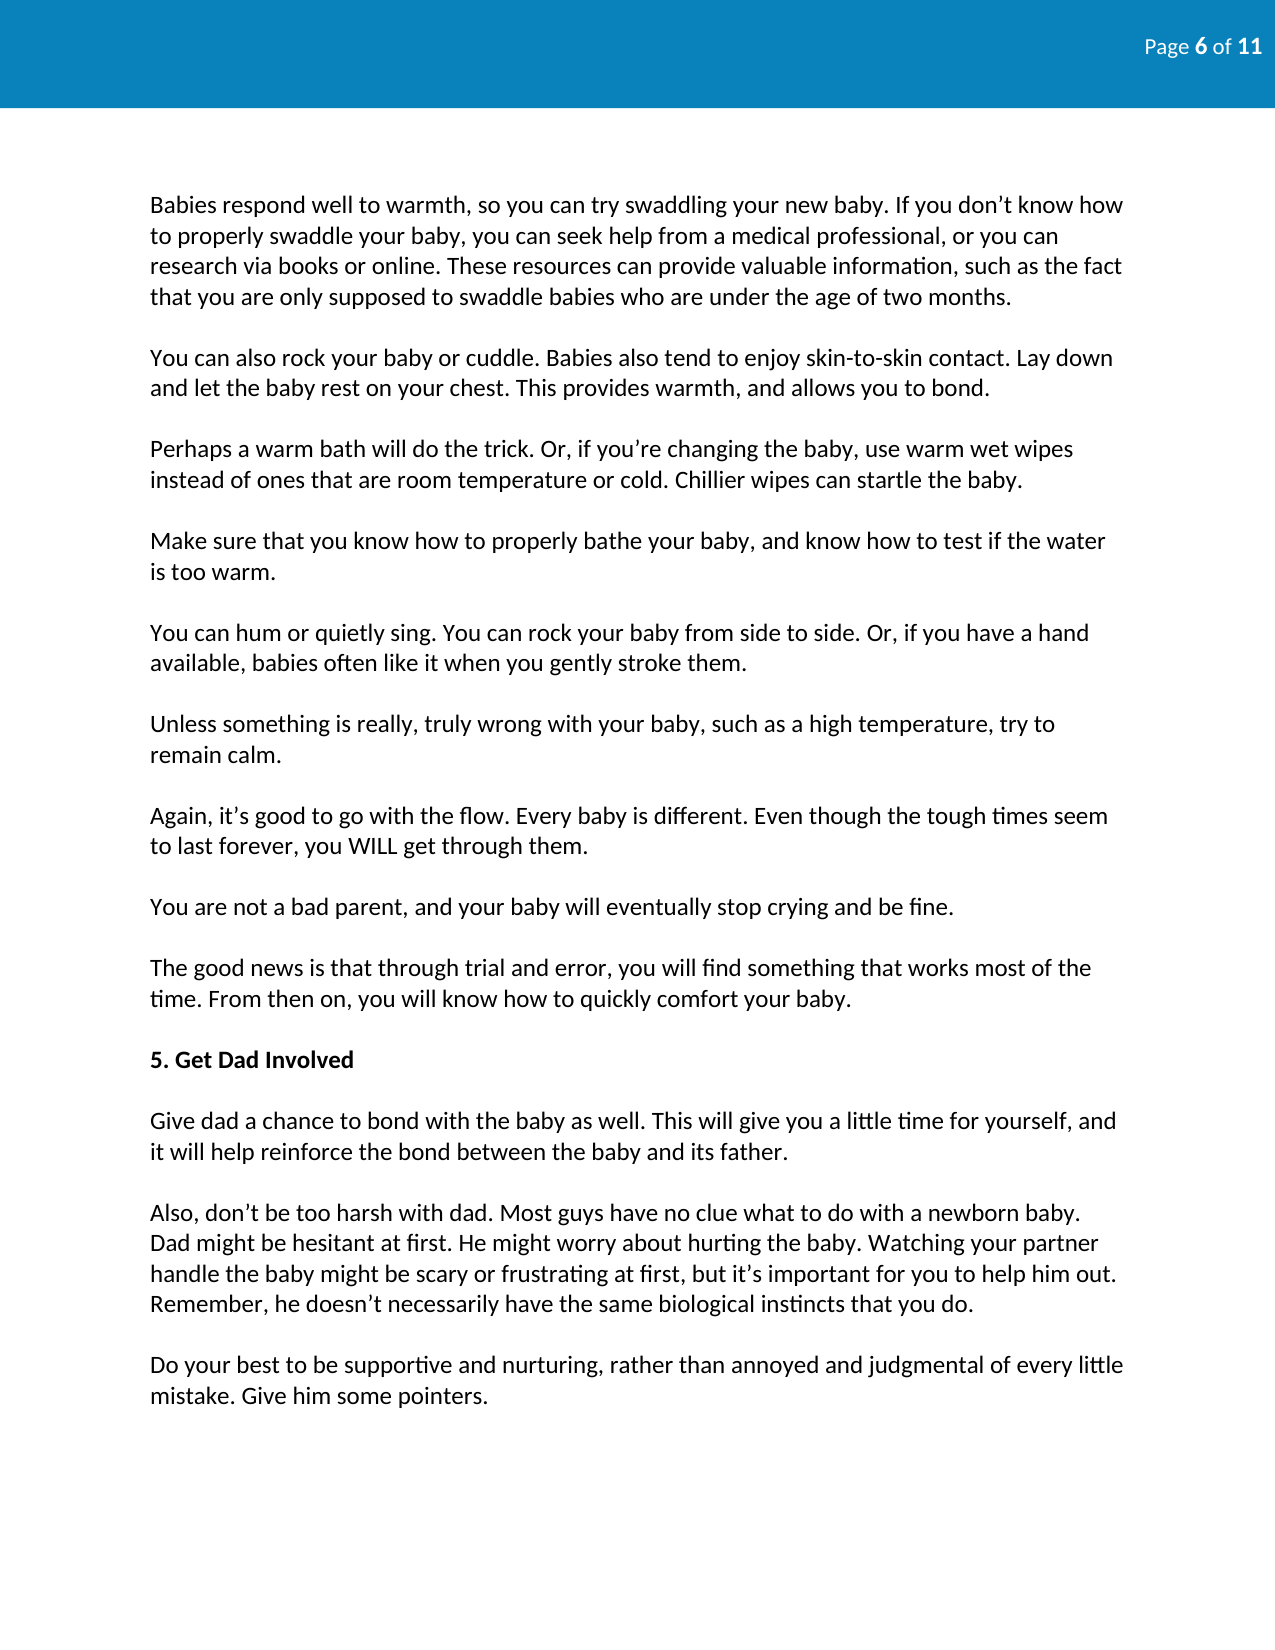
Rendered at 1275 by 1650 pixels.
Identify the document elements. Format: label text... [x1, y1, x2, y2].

text Babies respond well to warmth, so you can try swaddling your new baby. If you don’t know how to properly swaddle your baby, you can seek help from a medical professional, or you can research via books or online. These resources can provide valuable information, such as the fact that you are only supposed to swaddle babies who are under the age of two months. [150, 189, 1125, 312]
text Unless something is really, truly wrong with your baby, such as a high temperature, try to remain calm. [150, 708, 1125, 769]
text The good news is that through trial and error, you will find something that works most of the time. From then on, you will know how to quickly comfort your baby. [150, 952, 1125, 1013]
text You are not a bad parent, and your baby will eventually stop crying and be fine. [150, 891, 1125, 922]
text 5. Get Dad Involved [150, 1044, 1125, 1074]
text You can hum or quietly sing. You can rock your baby from side to side. Or, if you have a hand available, babies often like it when you gently stroke them. [150, 617, 1125, 678]
text You can also rock your baby or cuddle. Babies also tend to enjoy skin-to-skin contact. Lay down and let the baby rest on your chest. This provides warmth, and allows you to bond. [150, 342, 1125, 403]
text Perhaps a warm bath will do the trick. Or, if you’re changing the baby, use warm wet wipes instead of ones that are room temperature or cold. Chillier wipes can startle the baby. [150, 434, 1125, 495]
text Give dad a chance to bond with the baby as well. This will give you a little time for yourself, and it will help reinforce the bond between the baby and its father. [150, 1105, 1125, 1166]
text Do your best to be supportive and nurturing, rather than annoyed and judgmental of every little mistake. Give him some pointers. [150, 1349, 1125, 1410]
text Make sure that you know how to properly bathe your baby, and know how to test if the water is too warm. [150, 525, 1125, 586]
text Again, it’s good to go with the flow. Every baby is different. Even though the tough times seem to last forever, you WILL get through them. [150, 800, 1125, 861]
text Also, don’t be too harsh with dad. Most guys have no clue what to do with a newborn baby. Dad might be hesitant at first. He might worry about hurting the baby. Watching your partner handle the baby might be scary or frustrating at first, but it’s important for you to help him out. Remember, he doesn’t necessarily have the same biological instincts that you do. [150, 1197, 1125, 1319]
